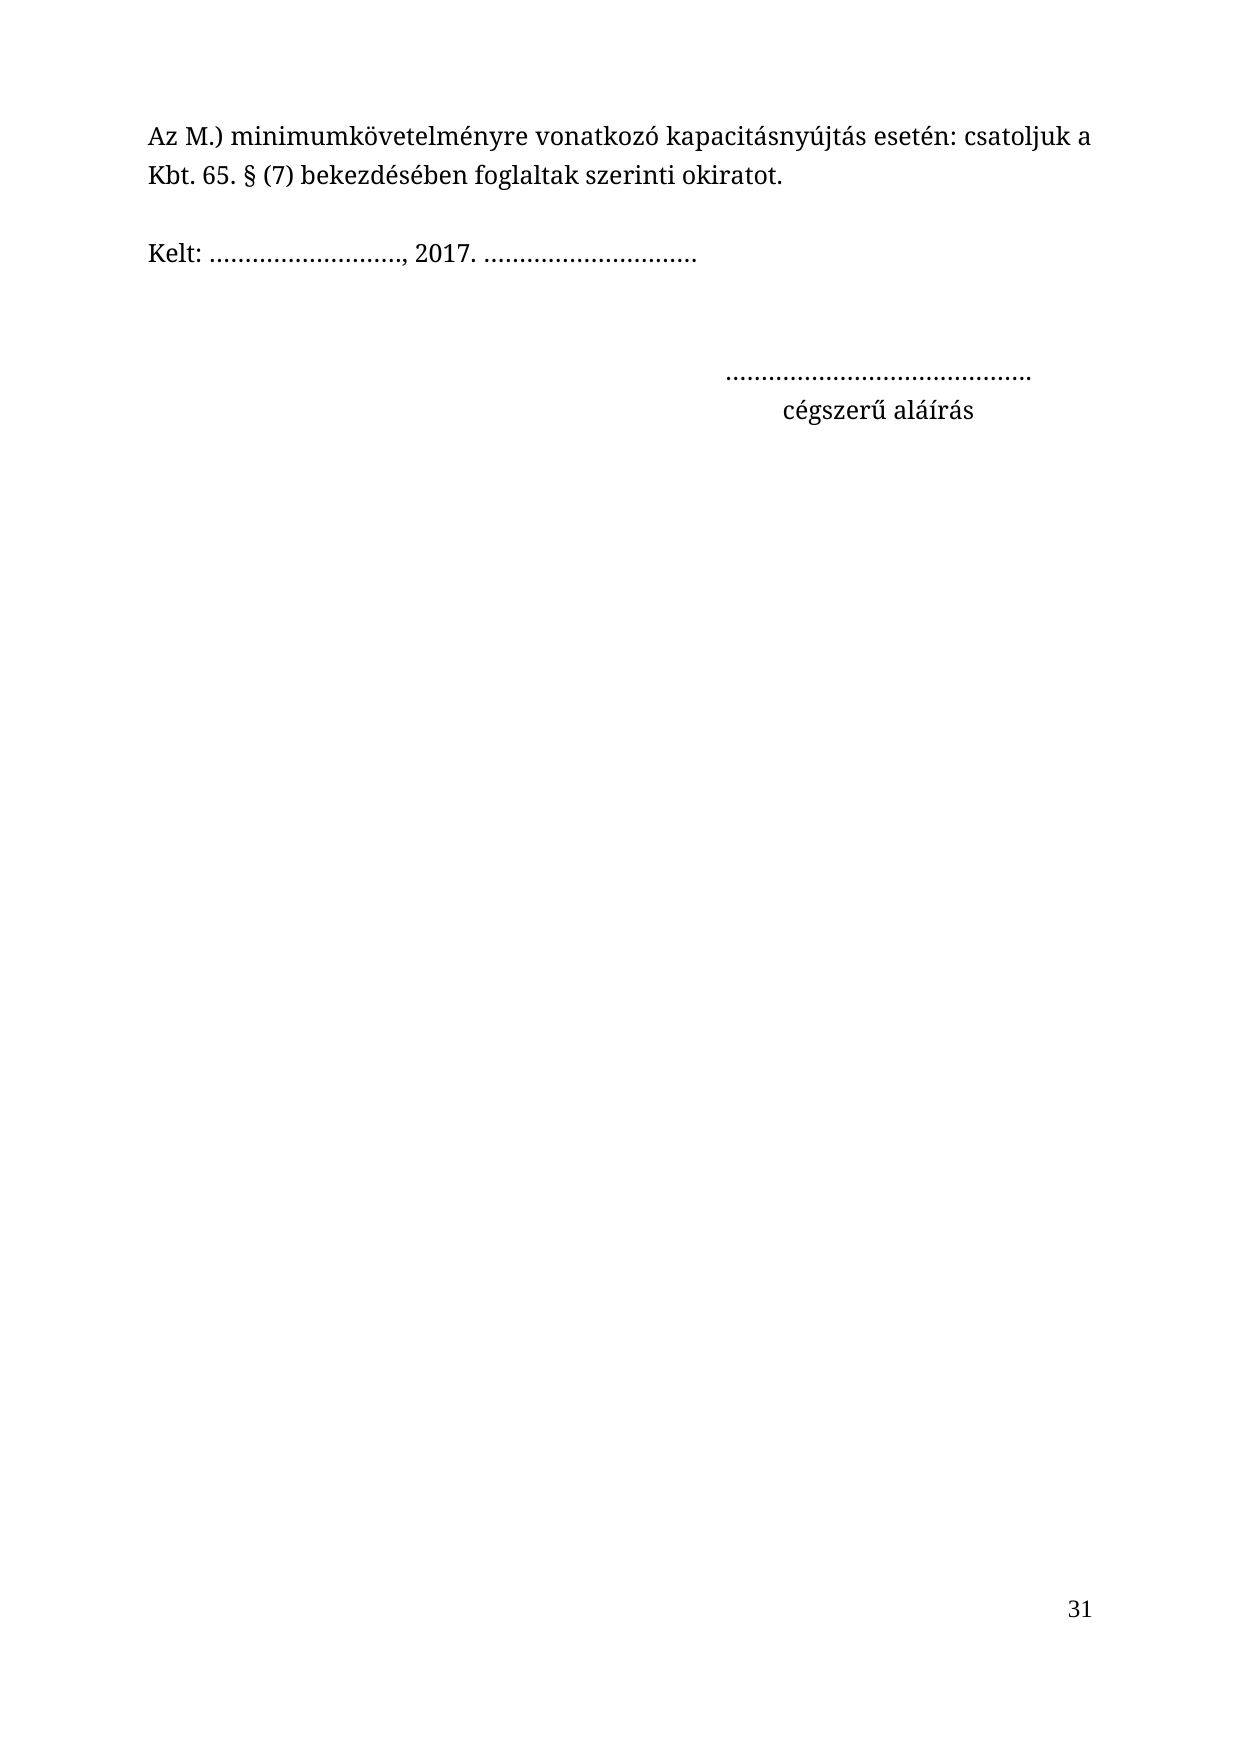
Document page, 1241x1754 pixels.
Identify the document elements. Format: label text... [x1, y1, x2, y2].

text cégszerű aláírás [664, 392, 1093, 426]
text Kelt: ………………………, 2017. ………………………… [148, 236, 1093, 270]
text Az M.) minimumkövetelményre vonatkozó kapacitásnyújtás esetén: csatoljuk a Kbt. 65. § (7) bekezdésében foglaltak szerinti okiratot. [148, 118, 1093, 191]
text ……………………………………. [664, 353, 1093, 387]
